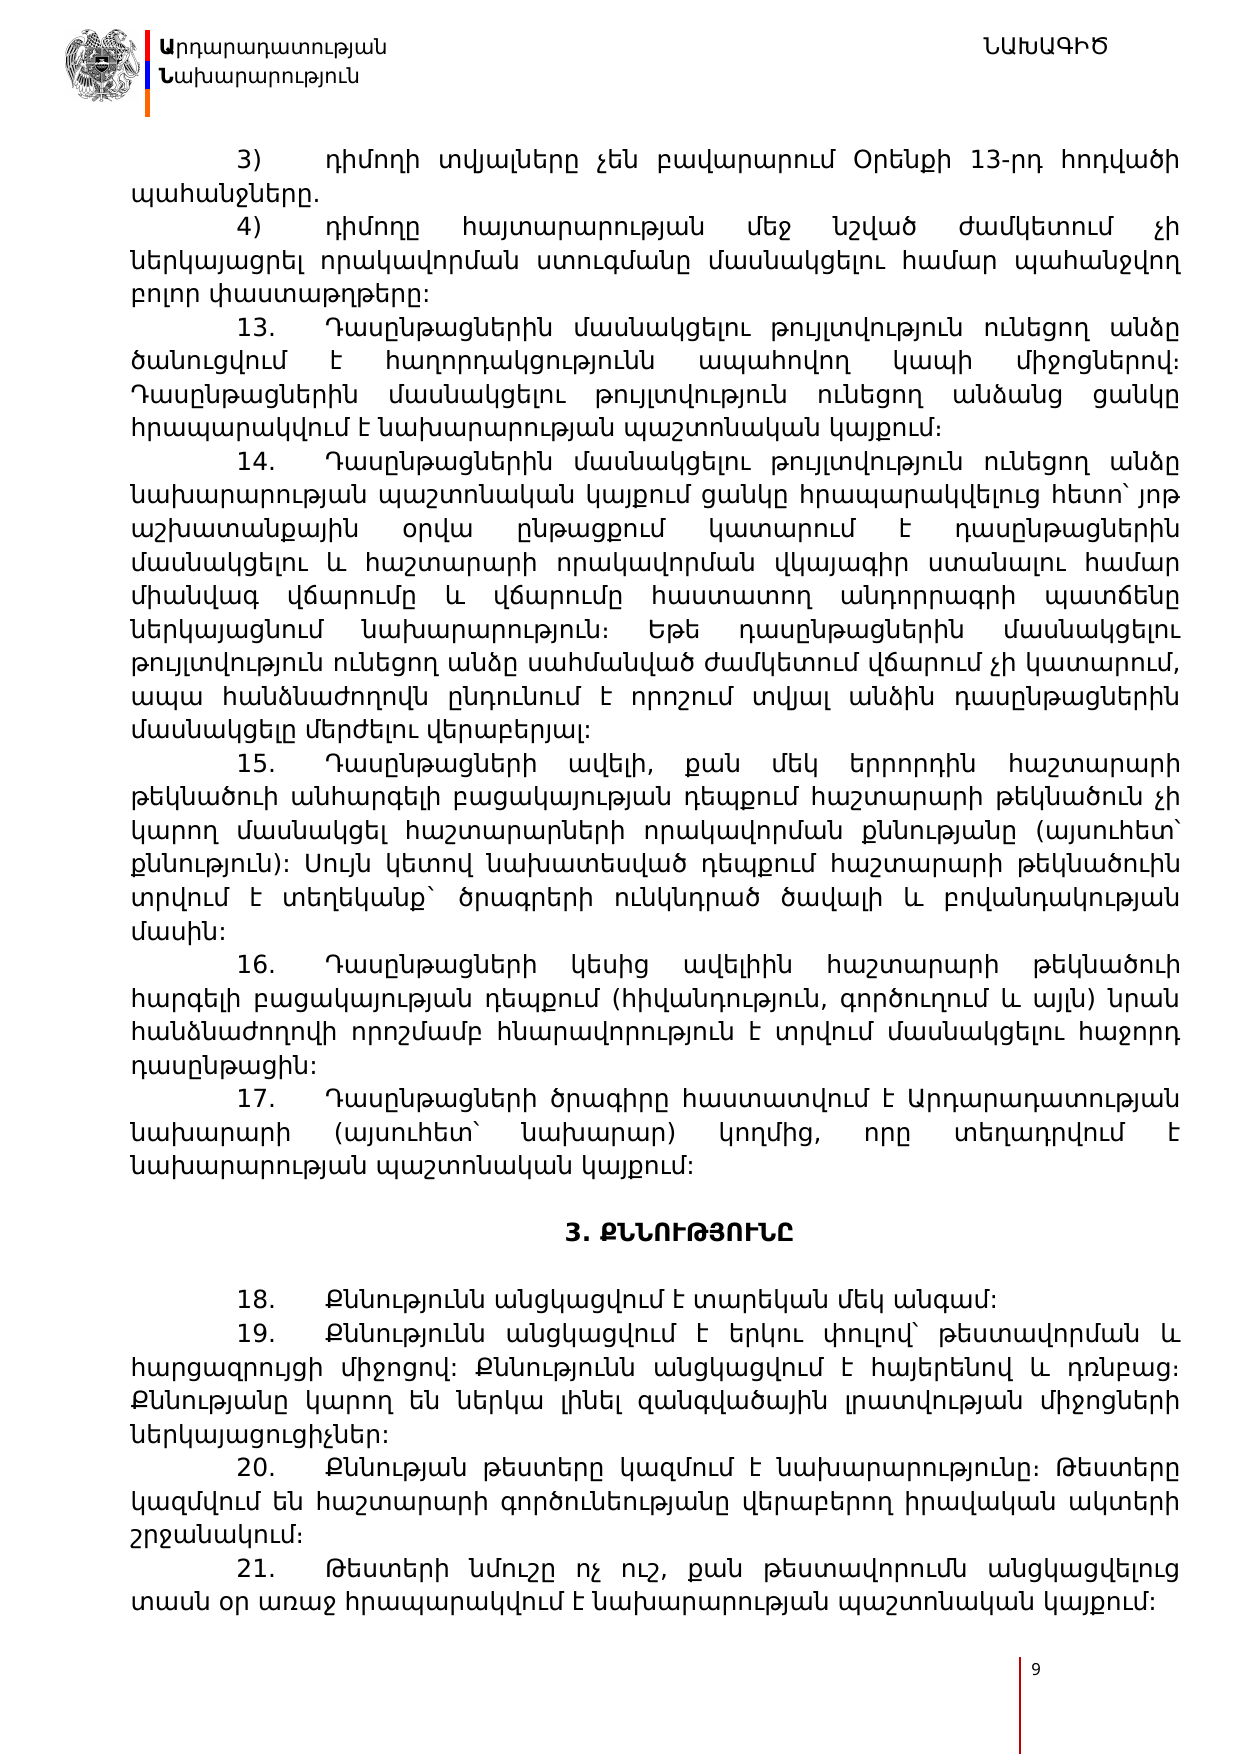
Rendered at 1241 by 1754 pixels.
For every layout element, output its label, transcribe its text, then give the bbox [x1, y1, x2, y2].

text 14. Դասընթացներին մասնակցելու թույլտվություն ունեցող անձը նախարարության պաշտոնական կայքում ցանկը հրապարակվելուց հետո՝ յոթ աշխատանքային օրվա ընթացքում կատարում է դասընթացներին մասնակցելու և հաշտարարի որակավորման վկայագիր ստանալու համար միանվագ վճարումը և վճարումը հաստատող անդորրագրի պատճենը ներկայացնում նախարարություն։ Եթե դասընթացներին մասնակցելու թույլտվություն ունեցող անձը սահմանված ժամկետում վճարում չի կատարում, ապա հանձնաժողովն ընդունում է որոշում տվյալ անձին դասընթացներին մասնակցելը մերժելու վերաբերյալ: [130, 447, 1181, 745]
text 19. Քննությունն անցկացվում է երկու փուլով՝ թեստավորման և հարցազրույցի միջոցով: Քննությունն անցկացվում է հայերենով և դռնբաց։ Քննությանը կարող են ներկա լինել զանգվածային լրատվության միջոցների ներկայացուցիչներ: [130, 1319, 1181, 1449]
picture [64, 28, 140, 102]
text 16. Դասընթացների կեսից ավելիին հաշտարարի թեկնածուի հարգելի բացակայության դեպքում (հիվանդություն, գործուղում և այլն) նրան հանձնաժողովի որոշմամբ հնարավորություն է տրվում մասնակցելու հաջորդ դասընթացին: [130, 950, 1181, 1080]
text 3) դիմողի տվյալները չեն բավարարում Օրենքի 13-րդ հոդվածի պահանջները. [130, 145, 1181, 208]
text 20. Քննության թեստերը կազմում է նախարարությունը։ Թեստերը կազմվում են հաշտարարի գործունեությանը վերաբերող իրավական ակտերի շրջանակում։ [130, 1453, 1181, 1550]
text 17. Դասընթացների ծրագիրը հաստատվում է Արդարադատության նախարարի (այսուհետ՝ նախարար) կողմից, որը տեղադրվում է նախարարության պաշտոնական կայքում: [130, 1084, 1181, 1181]
text 21. Թեստերի նմուշը ոչ ուշ, քան թեստավորումն անցկացվելուց տասն օր առաջ հրապարակվում է նախարարության պաշտոնական կայքում: [130, 1554, 1181, 1617]
text 15. Դասընթացների ավելի, քան մեկ երրորդին հաշտարարի թեկնածուի անհարգելի բացակայության դեպքում հաշտարարի թեկնածուն չի կարող մասնակցել հաշտարարների որակավորման քննությանը (այսուհետ՝ քննություն): Սույն կետով նախատեսված դեպքում հաշտարարի թեկնածուին տրվում է տեղեկանք` ծրագրերի ունկնդրած ծավալի և բովանդակության մասին: [130, 749, 1181, 946]
text 4) դիմողը հայտարարության մեջ նշված ժամկետում չի ներկայացրել որակավորման ստուգմանը մասնակցելու համար պահանջվող բոլոր փաստաթղթերը: [130, 212, 1181, 309]
text 13. Դասընթացներին մասնակցելու թույլտվություն ունեցող անձը ծանուցվում է հաղորդակցությունն ապահովող կապի միջոցներով։ Դասընթացներին մասնակցելու թույլտվություն ունեցող անձանց ցանկը հրապարակվում է նախարարության պաշտոնական կայքում։ [130, 313, 1181, 443]
text 18. Քննությունն անցկացվում է տարեկան մեկ անգամ: [130, 1286, 1181, 1315]
text 3. ՔՆՆՈՒԹՅՈՒՆԸ [130, 1219, 1181, 1248]
